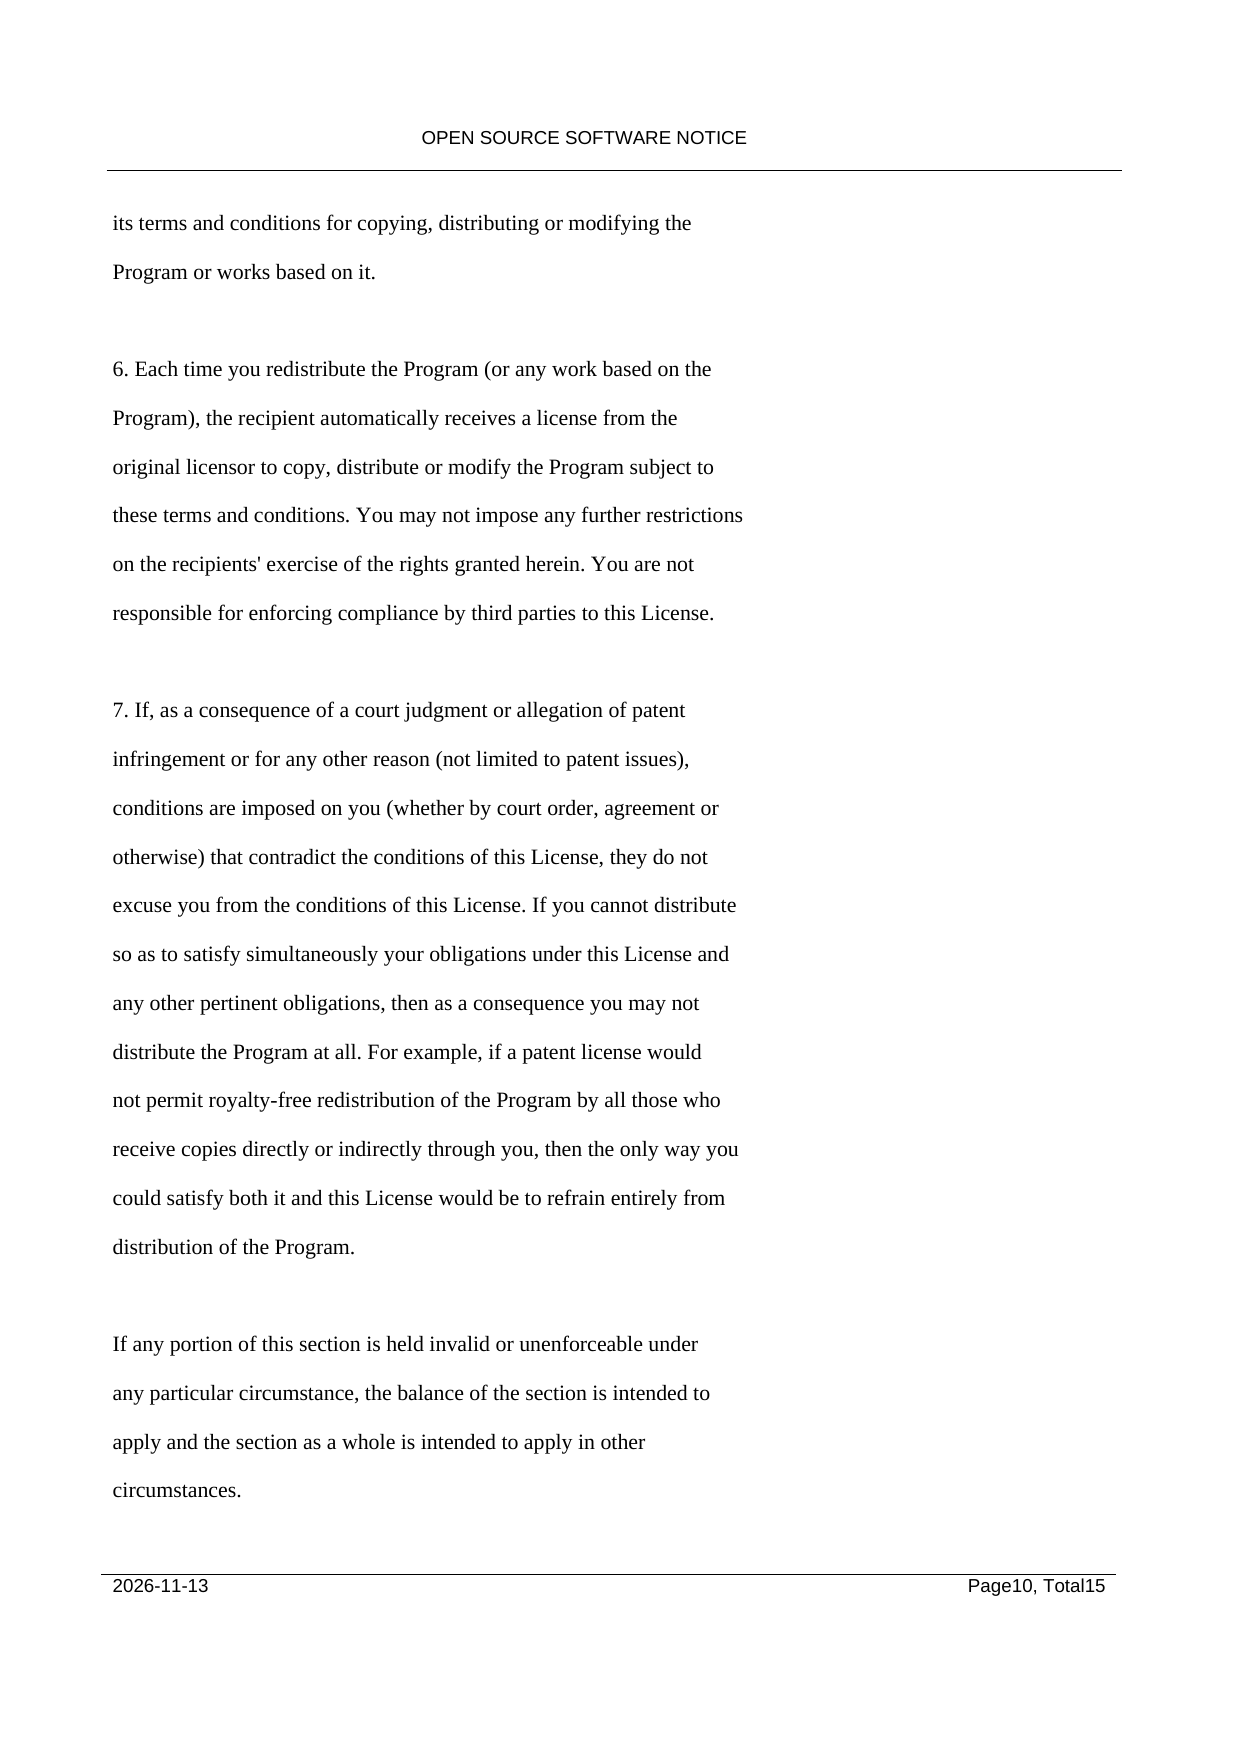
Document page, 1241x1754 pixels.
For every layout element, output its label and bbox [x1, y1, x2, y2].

text [112, 206, 1128, 1506]
